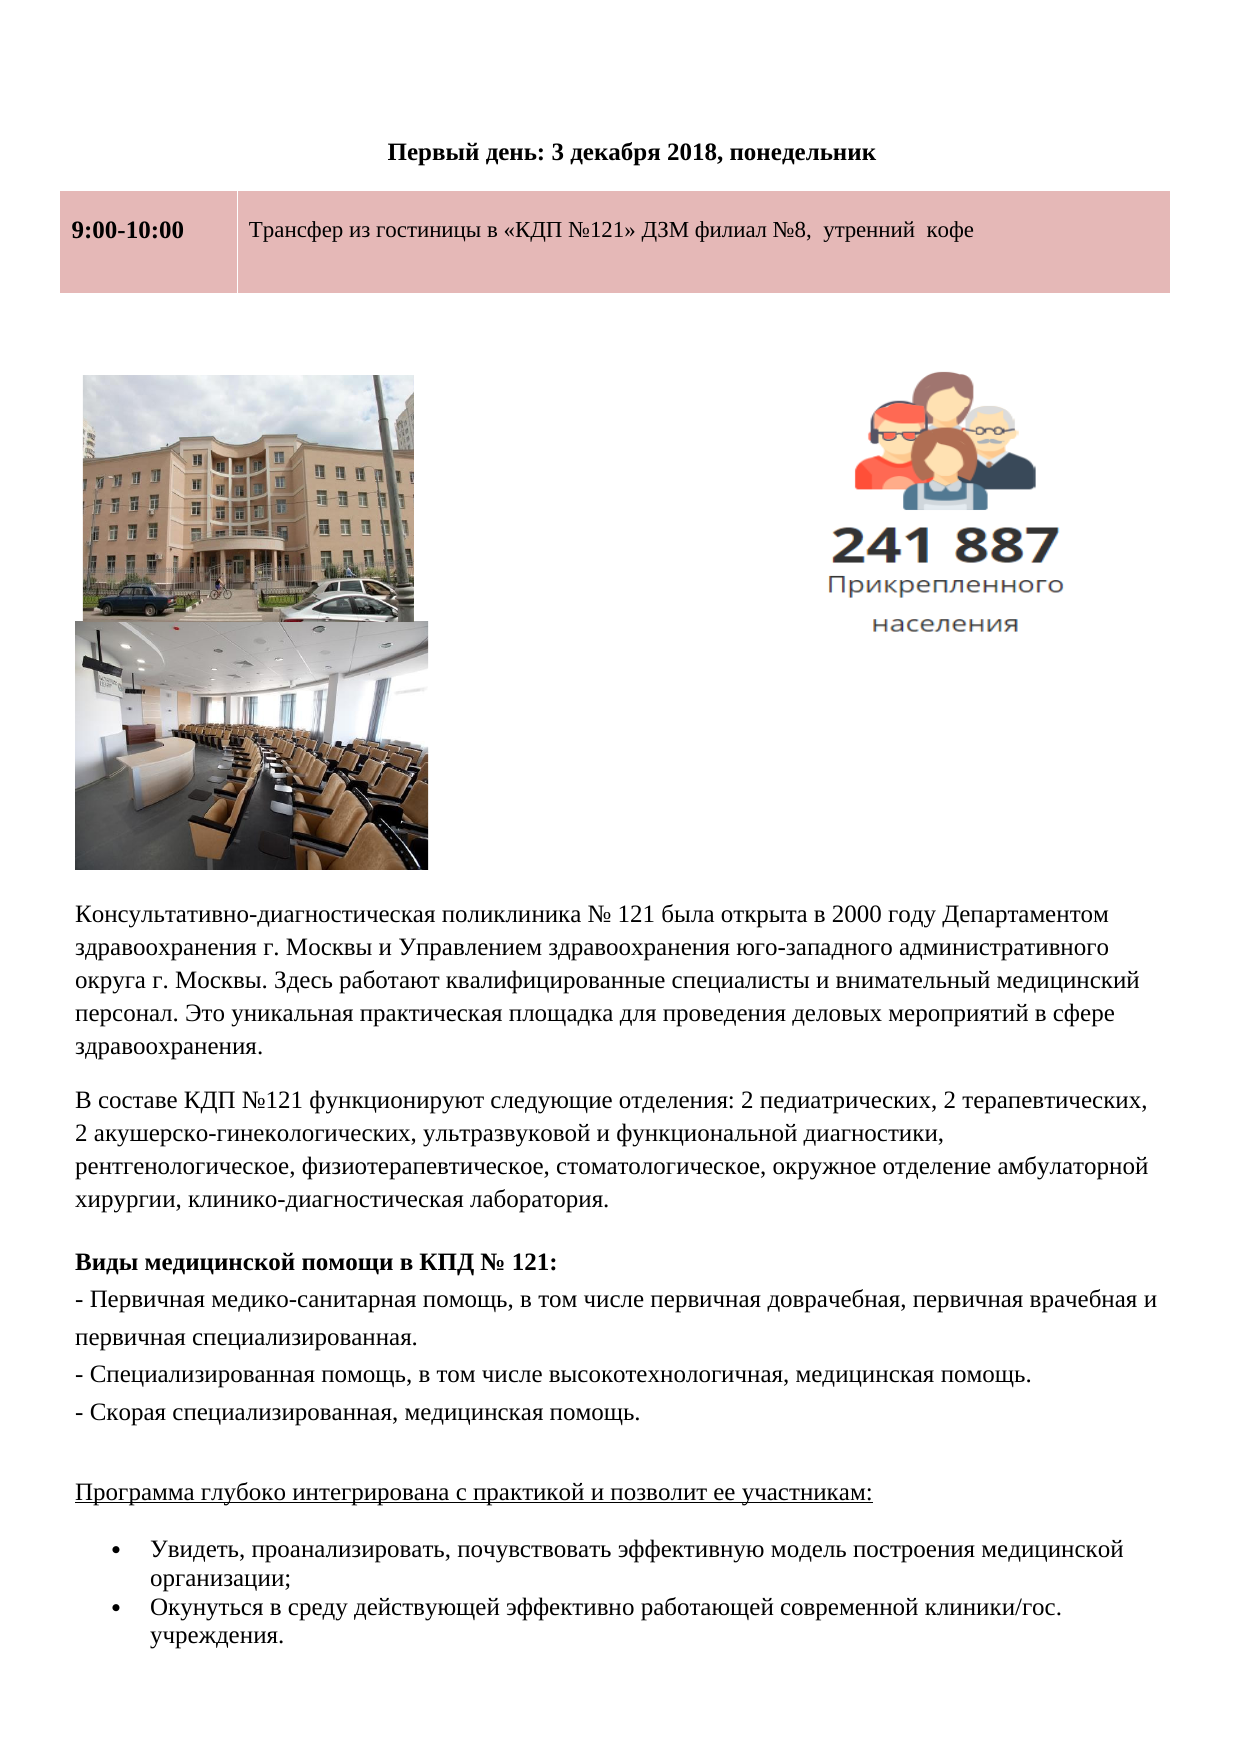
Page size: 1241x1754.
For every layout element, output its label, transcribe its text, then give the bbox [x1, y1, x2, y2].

list Окунуться в среду действующей эффективно работающей современной клиники/гос. учреждения. [112, 1592, 1165, 1649]
picture [789, 340, 1154, 679]
text Первый день: 3 декабря 2018, понедельник [75, 137, 1151, 166]
text - Первичная медико-санитарная помощь, в том числе первичная доврачебная, первичная врачебная и первичная специализированная. [75, 1276, 1165, 1351]
text Виды медицинской помощи в КПД № 121: [75, 1238, 1165, 1276]
text Консультативно-диагностическая поликлиника № 121 была открыта в 2000 году Департаментом здравоохранения г. Москвы и Управлением здравоохранения юго-западного административного округа г. Москвы. Здесь работают квалифицированные специалисты и внимательный медицинский персонал. Это уникальная практическая площадка для проведения деловых мероприятий в сфере здравоохранения. [75, 899, 1165, 1060]
text - Cкорая специализированная, медицинская помощь. [75, 1388, 1165, 1426]
text В составе КДП №121 функционируют следующие отделения: 2 педиатрических, 2 терапевтических, 2 акушерско-гинекологических, ультразвуковой и функциональной диагностики, рентгенологическое, физиотерапевтическое, стоматологическое, окружное отделение амбулаторной хирургии, клинико-диагностическая лаборатория. [75, 1085, 1165, 1213]
table_header Трансфер из гостиницы в «КДП №121» ДЗМ филиал №8, утренний кофе [238, 191, 1170, 293]
picture [75, 375, 429, 870]
table_header 9:00-10:00 [60, 191, 237, 293]
list Увидеть, проанализировать, почувствовать эффективную модель построения медицинской организации; [112, 1534, 1165, 1592]
text Программа глубоко интегрирована с практикой и позволит ее участникам: [75, 1477, 1165, 1506]
text - Специализированная помощь, в том числе высокотехнологичная, медицинская помощь. [75, 1351, 1165, 1388]
